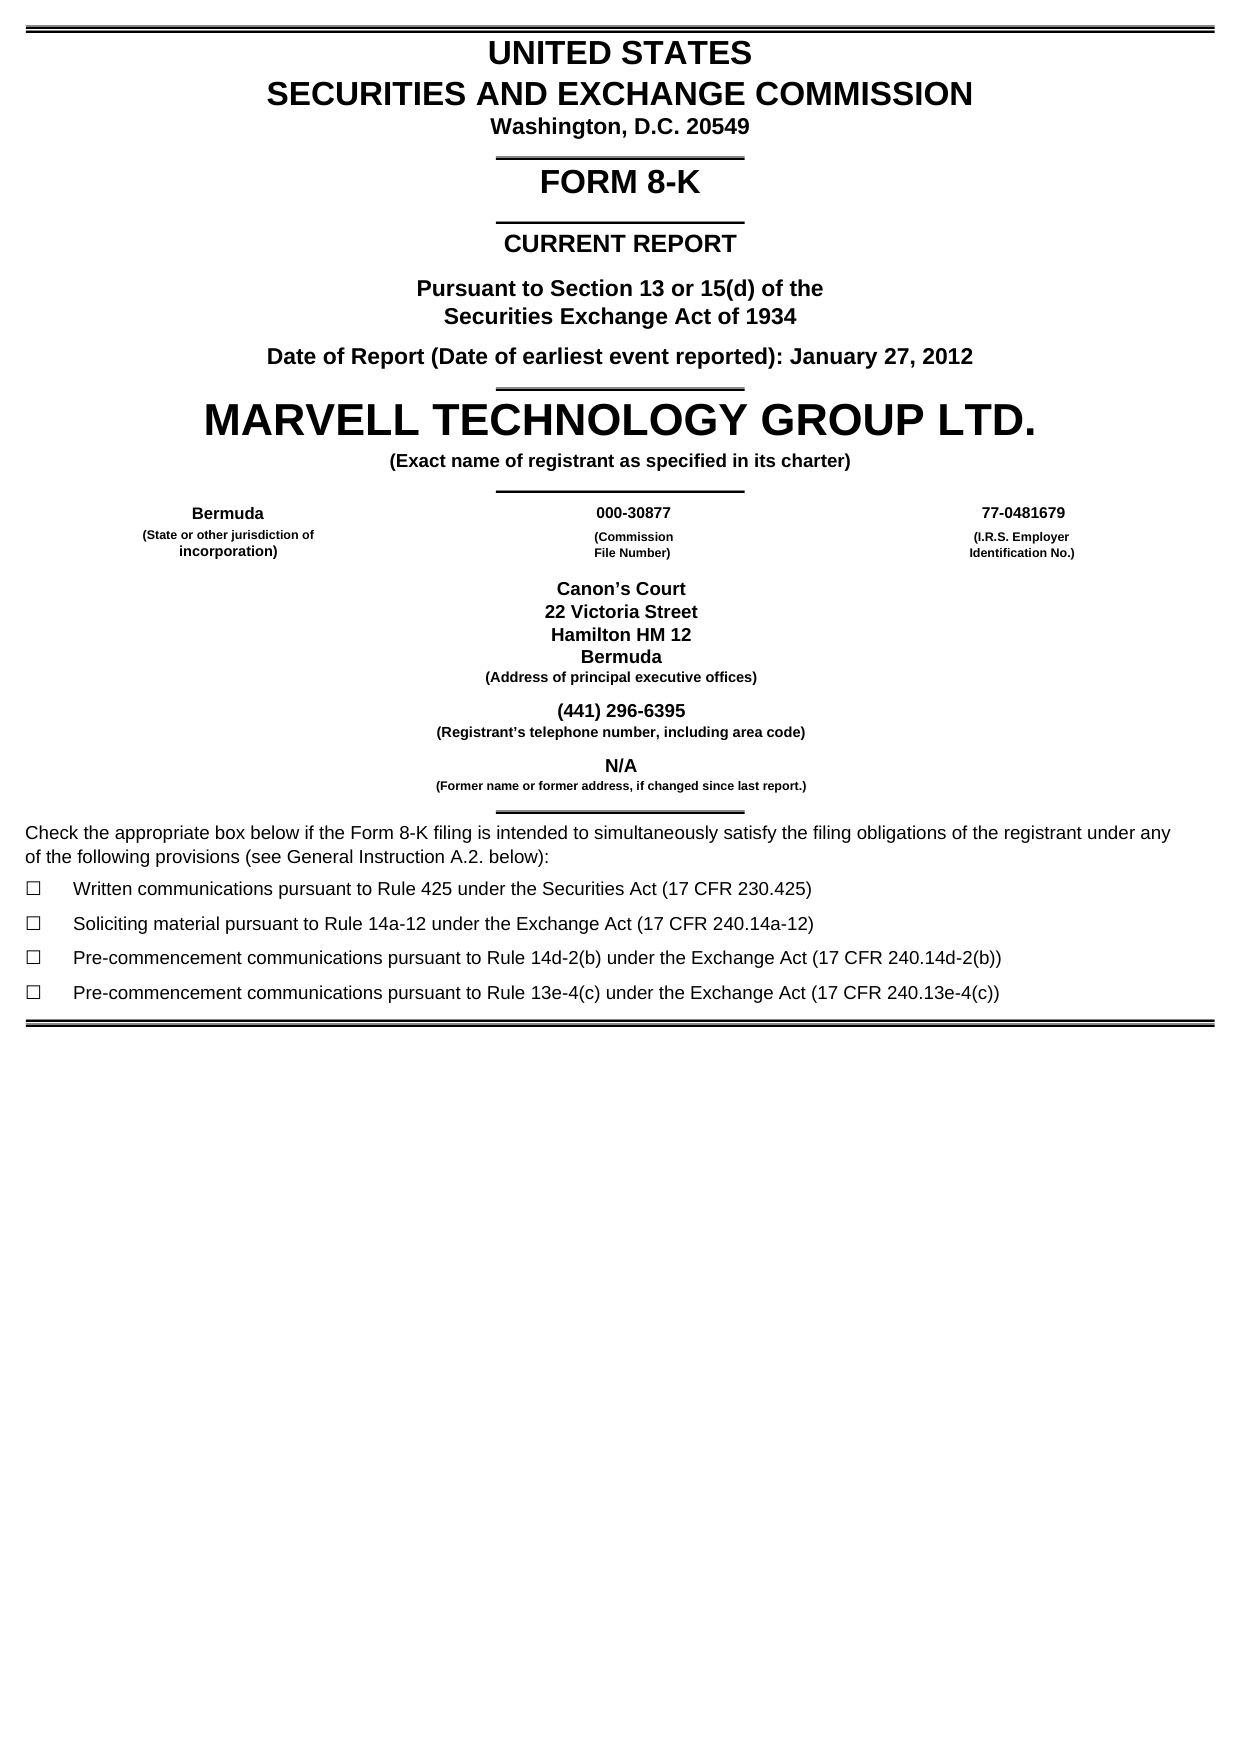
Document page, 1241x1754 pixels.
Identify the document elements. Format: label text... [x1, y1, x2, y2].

text Bermuda [25, 646, 1217, 668]
text Washington, D.C. 20549 [25, 113, 1215, 139]
text (441) 296-6395 [25, 700, 1217, 721]
text Identification No.) [969, 545, 1182, 560]
picture [25, 1023, 1215, 1027]
list Pre-commencement communications pursuant to Rule 14d-2(b) under the Exchange Act (17 CFR 240.14d-2(b)) [25, 945, 1182, 970]
text Hamilton HM 12 [25, 624, 1217, 645]
text FORM 8-K [25, 162, 1215, 201]
picture [25, 25, 1215, 29]
text MARVELL TECHNOLOGY GROUP LTD. [25, 393, 1215, 444]
text Bermuda [192, 504, 519, 523]
text UNITED STATES [25, 33, 1215, 71]
text File Number) [594, 545, 894, 560]
text (Registrant’s telephone number, including area code) [25, 723, 1217, 740]
text CURRENT REPORT [25, 228, 1215, 257]
text 77-0481679 [982, 504, 1182, 522]
picture [495, 156, 745, 160]
text (Address of principal executive offices) [25, 669, 1217, 685]
text (I.R.S. Employer [973, 529, 1182, 544]
text N/A [25, 754, 1217, 776]
text 000-30877 [594, 504, 673, 522]
text (Former name or former address, if changed since last report.) [25, 778, 1217, 793]
text incorporation) [25, 543, 432, 560]
text Check the appropriate box below if the Form 8-K filing is intended to simultaneously satisfy the filing obligations of the registrant under any of the following provisions (see General Instruction A.2. below): [25, 822, 1182, 867]
list Pre-commencement communications pursuant to Rule 13e-4(c) under the Exchange Act (17 CFR 240.13e-4(c)) [25, 979, 1182, 1005]
picture [495, 387, 745, 391]
list Written communications pursuant to Rule 425 under the Securities Act (17 CFR 230.425) [25, 875, 1182, 900]
text (State or other jurisdiction of [25, 527, 432, 542]
text Pursuant to Section 13 or 15(d) of the [25, 275, 1215, 301]
text SECURITIES AND EXCHANGE COMMISSION [25, 74, 1215, 113]
text (Exact name of registrant as specified in its charter) [25, 450, 1215, 472]
text Securities Exchange Act of 1934 [25, 303, 1215, 329]
picture [495, 810, 745, 814]
list Soliciting material pursuant to Rule 14a-12 under the Exchange Act (17 CFR 240.14a-12) [25, 910, 1182, 935]
text Canon’s Court [25, 577, 1217, 599]
text 22 Victoria Street [25, 601, 1217, 623]
text (Commission [594, 529, 894, 544]
text Date of Report (Date of earliest event reported): January 27, 2012 [25, 343, 1215, 369]
